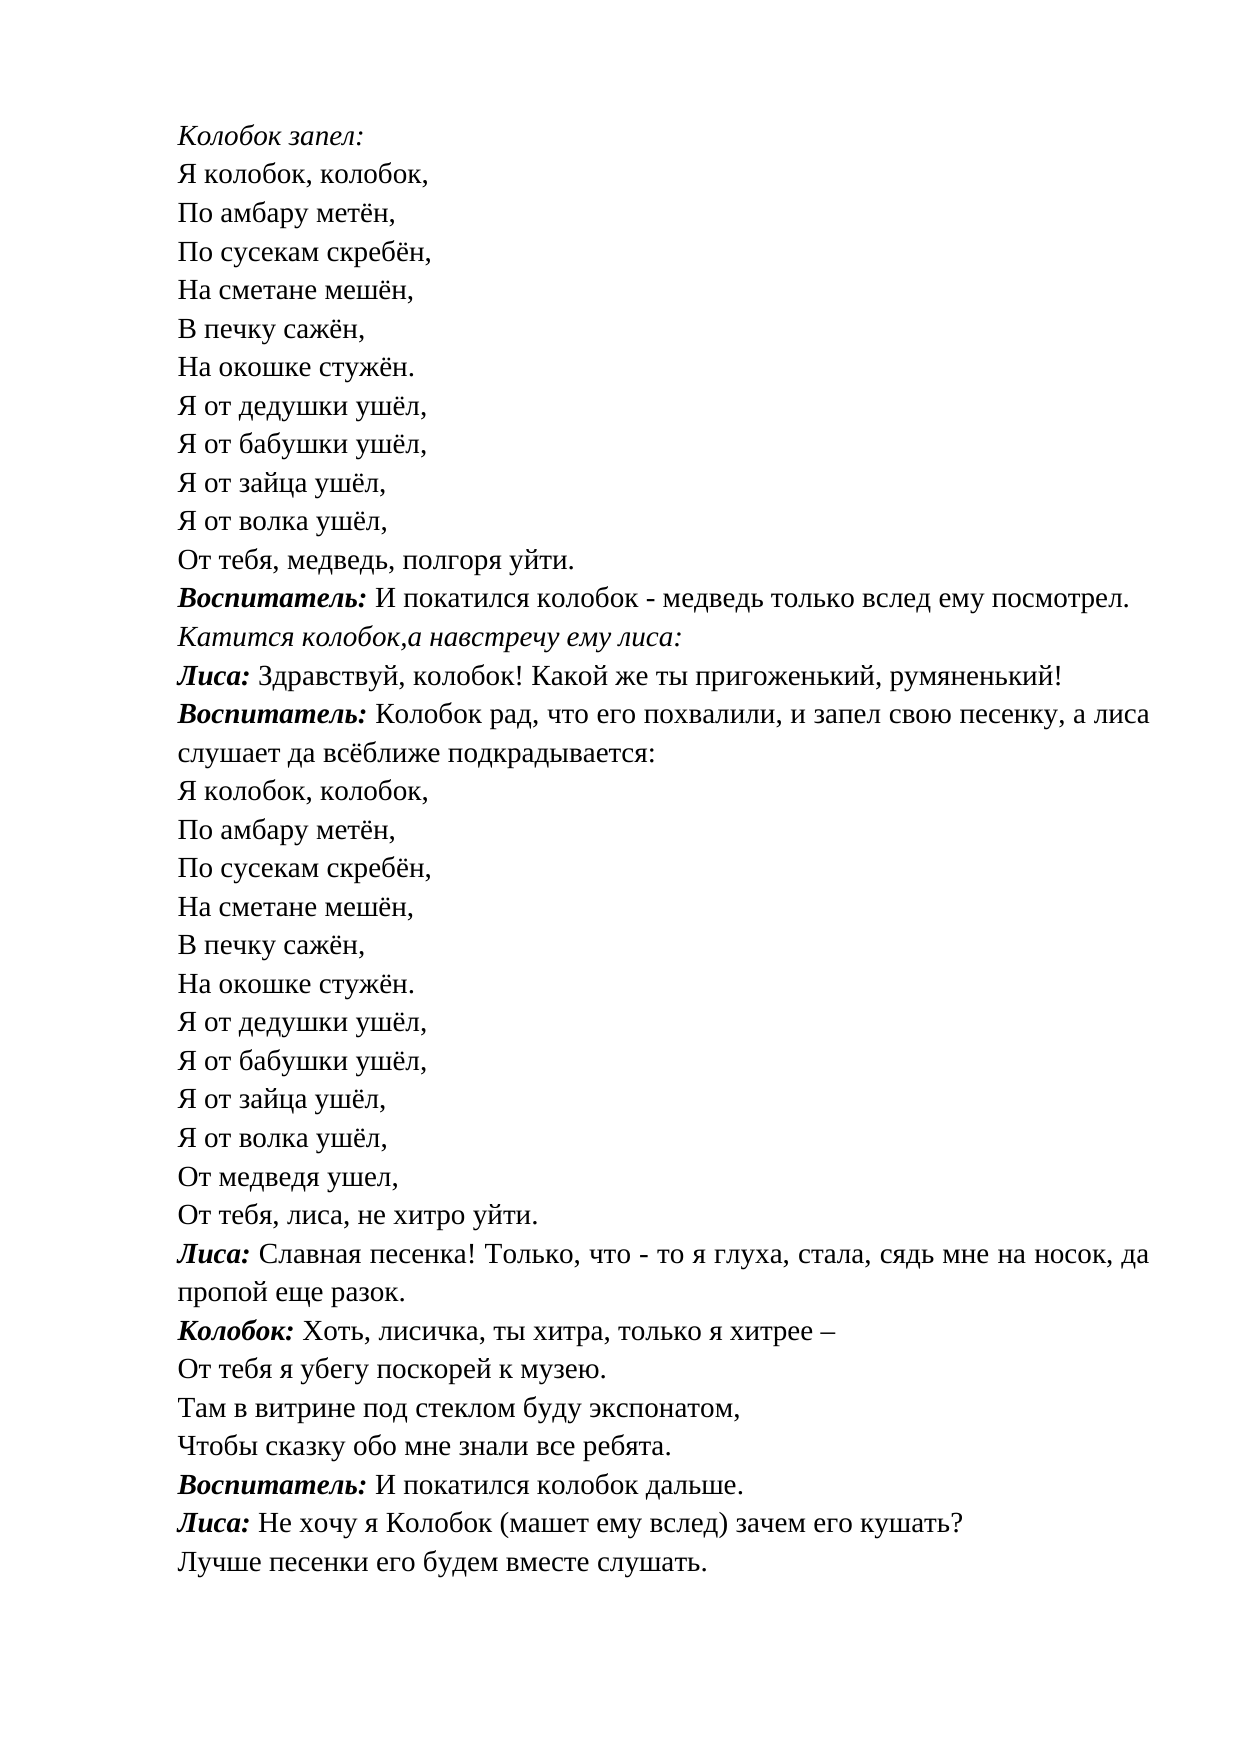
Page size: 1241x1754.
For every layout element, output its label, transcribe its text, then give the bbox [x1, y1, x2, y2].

text Лиса: Славная песенка! Только, что - то я глуха, стала, сядь мне на носок, да пропой еще разок. [177, 1236, 1152, 1308]
text Катится колобок,а навстречу ему лиса: [177, 619, 1152, 653]
text На окошке стужён. [177, 966, 1152, 999]
text Я от дедушки ушёл, [177, 1004, 1152, 1038]
text По сусекам скребён, [177, 850, 1152, 884]
text На окошке стужён. [177, 349, 1152, 383]
text Лучше песенки его будем вместе слушать. [177, 1544, 1152, 1578]
text От тебя я убегу поскорей к музею. [177, 1351, 1152, 1385]
text На сметане мешён, [177, 889, 1152, 922]
text Там в витрине под стеклом буду экспонатом, [177, 1390, 1152, 1423]
text Воспитатель: И покатился колобок - медведь только вслед ему посмотрел. [177, 581, 1152, 614]
text На сметане мешён, [177, 272, 1152, 306]
text От медведя ушел, [177, 1159, 1152, 1192]
text Воспитатель: Колобок рад, что его похвалили, и запел свою песенку, а лиса слушает да всёближе подкрадывается: [177, 696, 1152, 768]
text Я от зайца ушёл, [177, 1082, 1152, 1115]
text Я от зайца ушёл, [177, 465, 1152, 498]
text Я от волка ушёл, [177, 503, 1152, 537]
text Я колобок, колобок, [177, 157, 1152, 190]
text По амбару метён, [177, 195, 1152, 229]
text Чтобы сказку обо мне знали все ребята. [177, 1428, 1152, 1462]
text От тебя, медведь, полгоря уйти. [177, 542, 1152, 576]
text Воспитатель: И покатился колобок дальше. [177, 1467, 1152, 1501]
text Я колобок, колобок, [177, 773, 1152, 807]
text По амбару метён, [177, 812, 1152, 845]
text В печку сажён, [177, 927, 1152, 961]
text Колобок: Хоть, лисичка, ты хитра, только я хитрее – [177, 1313, 1152, 1346]
text Колобок запел: [177, 118, 1152, 152]
text В печку сажён, [177, 311, 1152, 344]
text Я от дедушки ушёл, [177, 388, 1152, 421]
text Лиса: Здравствуй, колобок! Какой же ты пригоженький, румяненький! [177, 658, 1152, 691]
text От тебя, лиса, не хитро уйти. [177, 1197, 1152, 1231]
text Я от бабушки ушёл, [177, 426, 1152, 460]
text Я от волка ушёл, [177, 1120, 1152, 1154]
text Я от бабушки ушёл, [177, 1043, 1152, 1077]
text Лиса: Не хочу я Колобок (машет ему вслед) зачем его кушать? [177, 1506, 1152, 1539]
text По сусекам скребён, [177, 234, 1152, 267]
